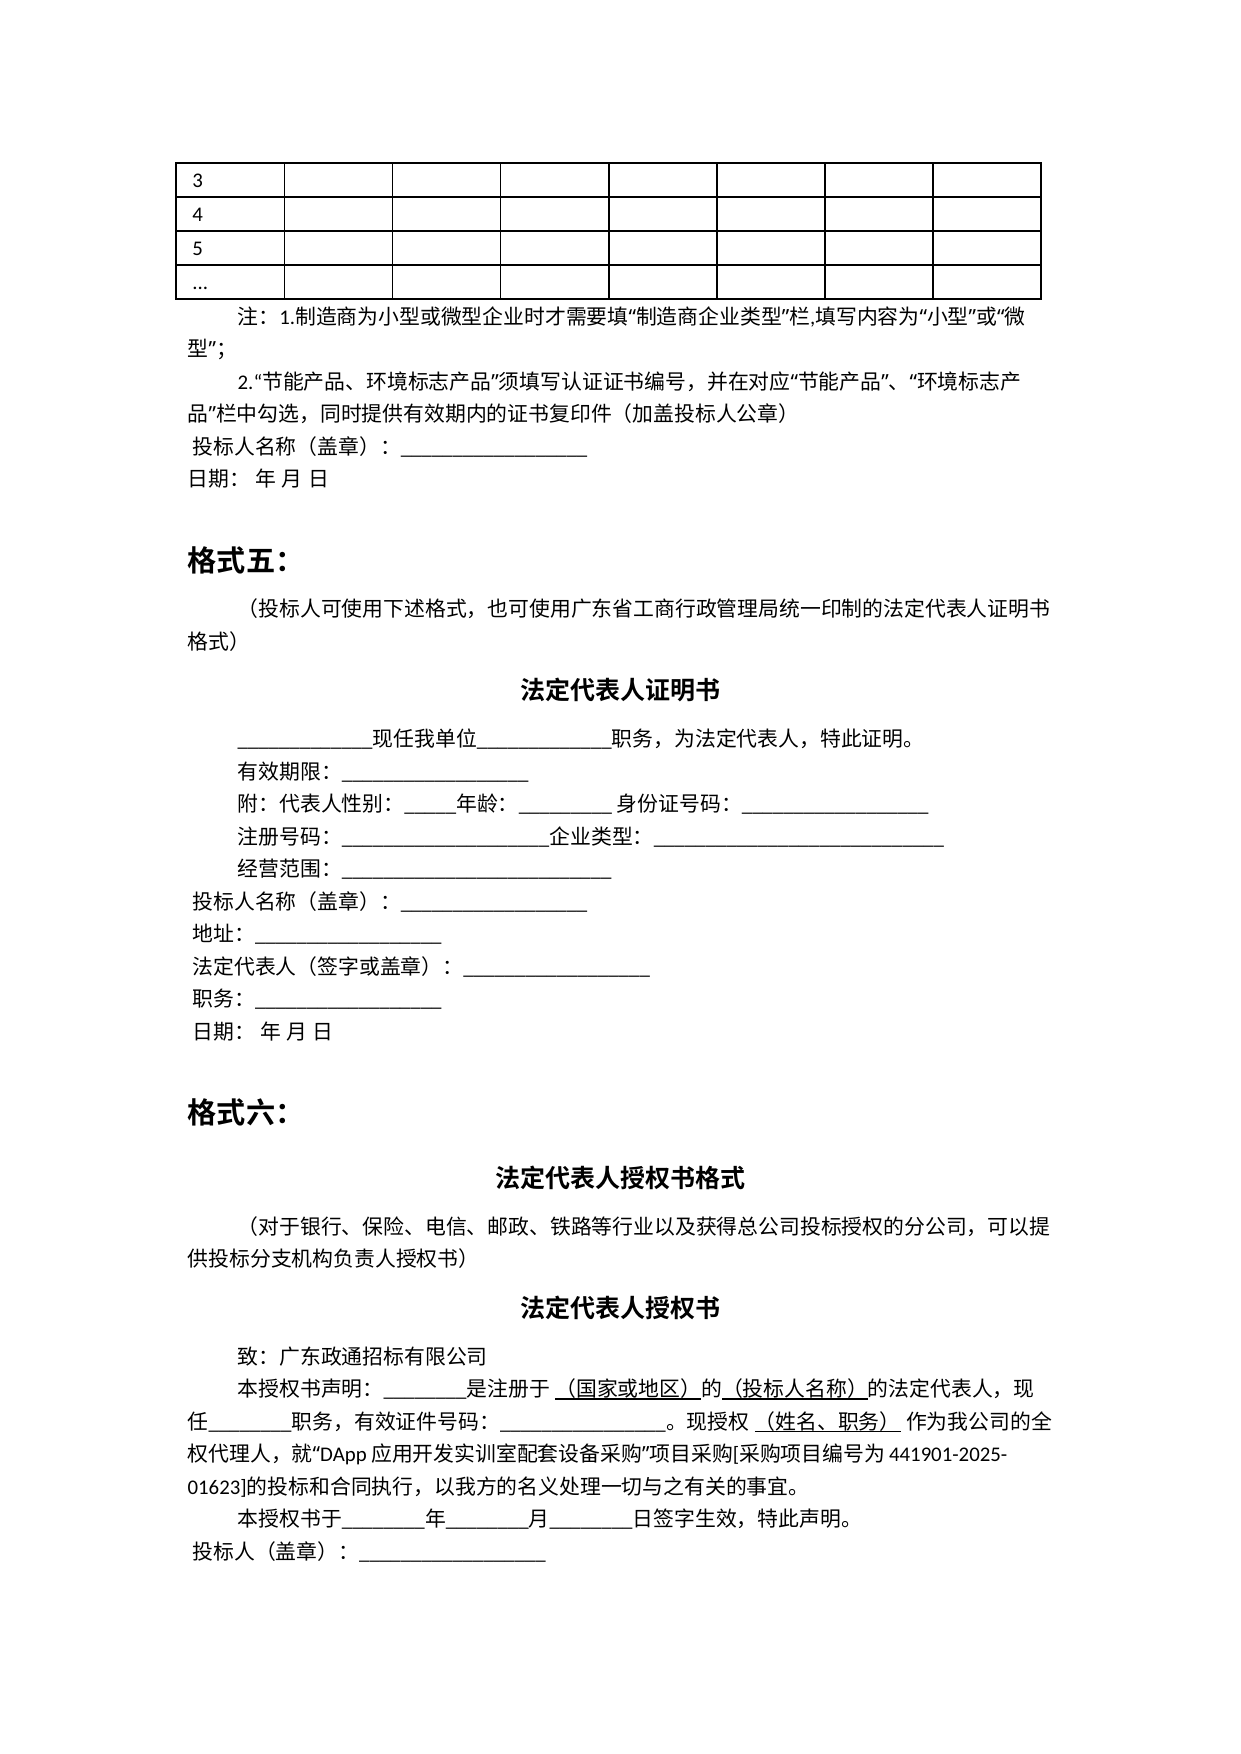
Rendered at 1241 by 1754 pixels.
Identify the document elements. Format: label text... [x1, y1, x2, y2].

table_cell [718, 232, 824, 264]
table_cell [610, 266, 716, 298]
table_cell [610, 164, 716, 196]
table_cell [610, 232, 716, 264]
table_cell [501, 164, 608, 196]
text 投标人名称（盖章）：__________________ [187, 430, 1053, 462]
table_cell ... [177, 266, 284, 298]
table_cell [826, 266, 932, 298]
table_cell [501, 198, 608, 230]
table_cell [934, 164, 1040, 196]
table_cell [393, 266, 500, 298]
text 日期： 年 月 日 [187, 462, 1053, 495]
text _____________现任我单位_____________职务，为法定代表人，特此证明。 [187, 722, 1053, 755]
text 地址：__________________ [187, 917, 1053, 950]
table_cell [826, 198, 932, 230]
text 格式六： [187, 1080, 1053, 1145]
table_cell [934, 198, 1040, 230]
text 注册号码：____________________企业类型：____________________________ [187, 820, 1053, 852]
table_cell [285, 232, 392, 264]
table_cell [826, 164, 932, 196]
text 本授权书于________年________月________日签字生效，特此声明。 [187, 1502, 1053, 1535]
table_cell [610, 198, 716, 230]
table_cell [393, 198, 500, 230]
table_cell [826, 232, 932, 264]
text 投标人（盖章）：__________________ [187, 1535, 1053, 1567]
text 法定代表人授权书格式 [187, 1145, 1053, 1210]
text 附：代表人性别：_____年龄：_________ 身份证号码：__________________ [187, 787, 1053, 820]
text 注：1.制造商为小型或微型企业时才需要填“制造商企业类型”栏,填写内容为“小型”或“微型”； [187, 300, 1053, 365]
table_cell [285, 198, 392, 230]
text （对于银行、保险、电信、邮政、铁路等行业以及获得总公司投标授权的分公司，可以提供投标分支机构负责人授权书） [187, 1210, 1053, 1275]
table_cell [501, 232, 608, 264]
table_cell [393, 232, 500, 264]
text 职务：__________________ [187, 982, 1053, 1015]
table_cell [285, 266, 392, 298]
text 2.“节能产品、环境标志产品”须填写认证证书编号，并在对应“节能产品”、“环境标志产品”栏中勾选，同时提供有效期内的证书复印件（加盖投标人公章） [187, 365, 1053, 430]
text 投标人名称（盖章）：__________________ [187, 885, 1053, 917]
text 本授权书声明：________是注册于 （国家或地区）的（投标人名称）的法定代表人，现任________职务，有效证件号码：________________。现授权 （姓名、职务） 作为我公司的全权代理人，就“DApp应用开发实训室配套设备采购”项目采购[采购项目编号为441901-2025-01623]的投标和合同执行，以我方的名义处理一切与之有关的事宜。 [187, 1372, 1053, 1502]
table_cell [934, 232, 1040, 264]
text 格式五： [187, 527, 1053, 592]
table_cell [718, 266, 824, 298]
text 经营范围：__________________________ [187, 852, 1053, 885]
table_cell [501, 266, 608, 298]
table_cell [718, 198, 824, 230]
text 法定代表人（签字或盖章）：__________________ [187, 950, 1053, 982]
text 法定代表人授权书 [187, 1275, 1053, 1340]
text 日期： 年 月 日 [187, 1015, 1053, 1047]
table_cell 4 [177, 198, 284, 230]
text 致：广东政通招标有限公司 [187, 1340, 1053, 1372]
table_cell [934, 266, 1040, 298]
table_cell [718, 164, 824, 196]
text （投标人可使用下述格式，也可使用广东省工商行政管理局统一印制的法定代表人证明书格式） [187, 592, 1053, 657]
text 有效期限：__________________ [187, 755, 1053, 787]
text 法定代表人证明书 [187, 657, 1053, 722]
table_cell [285, 164, 392, 196]
table_cell [393, 164, 500, 196]
table_cell 5 [177, 232, 284, 264]
table_cell 3 [177, 164, 284, 196]
